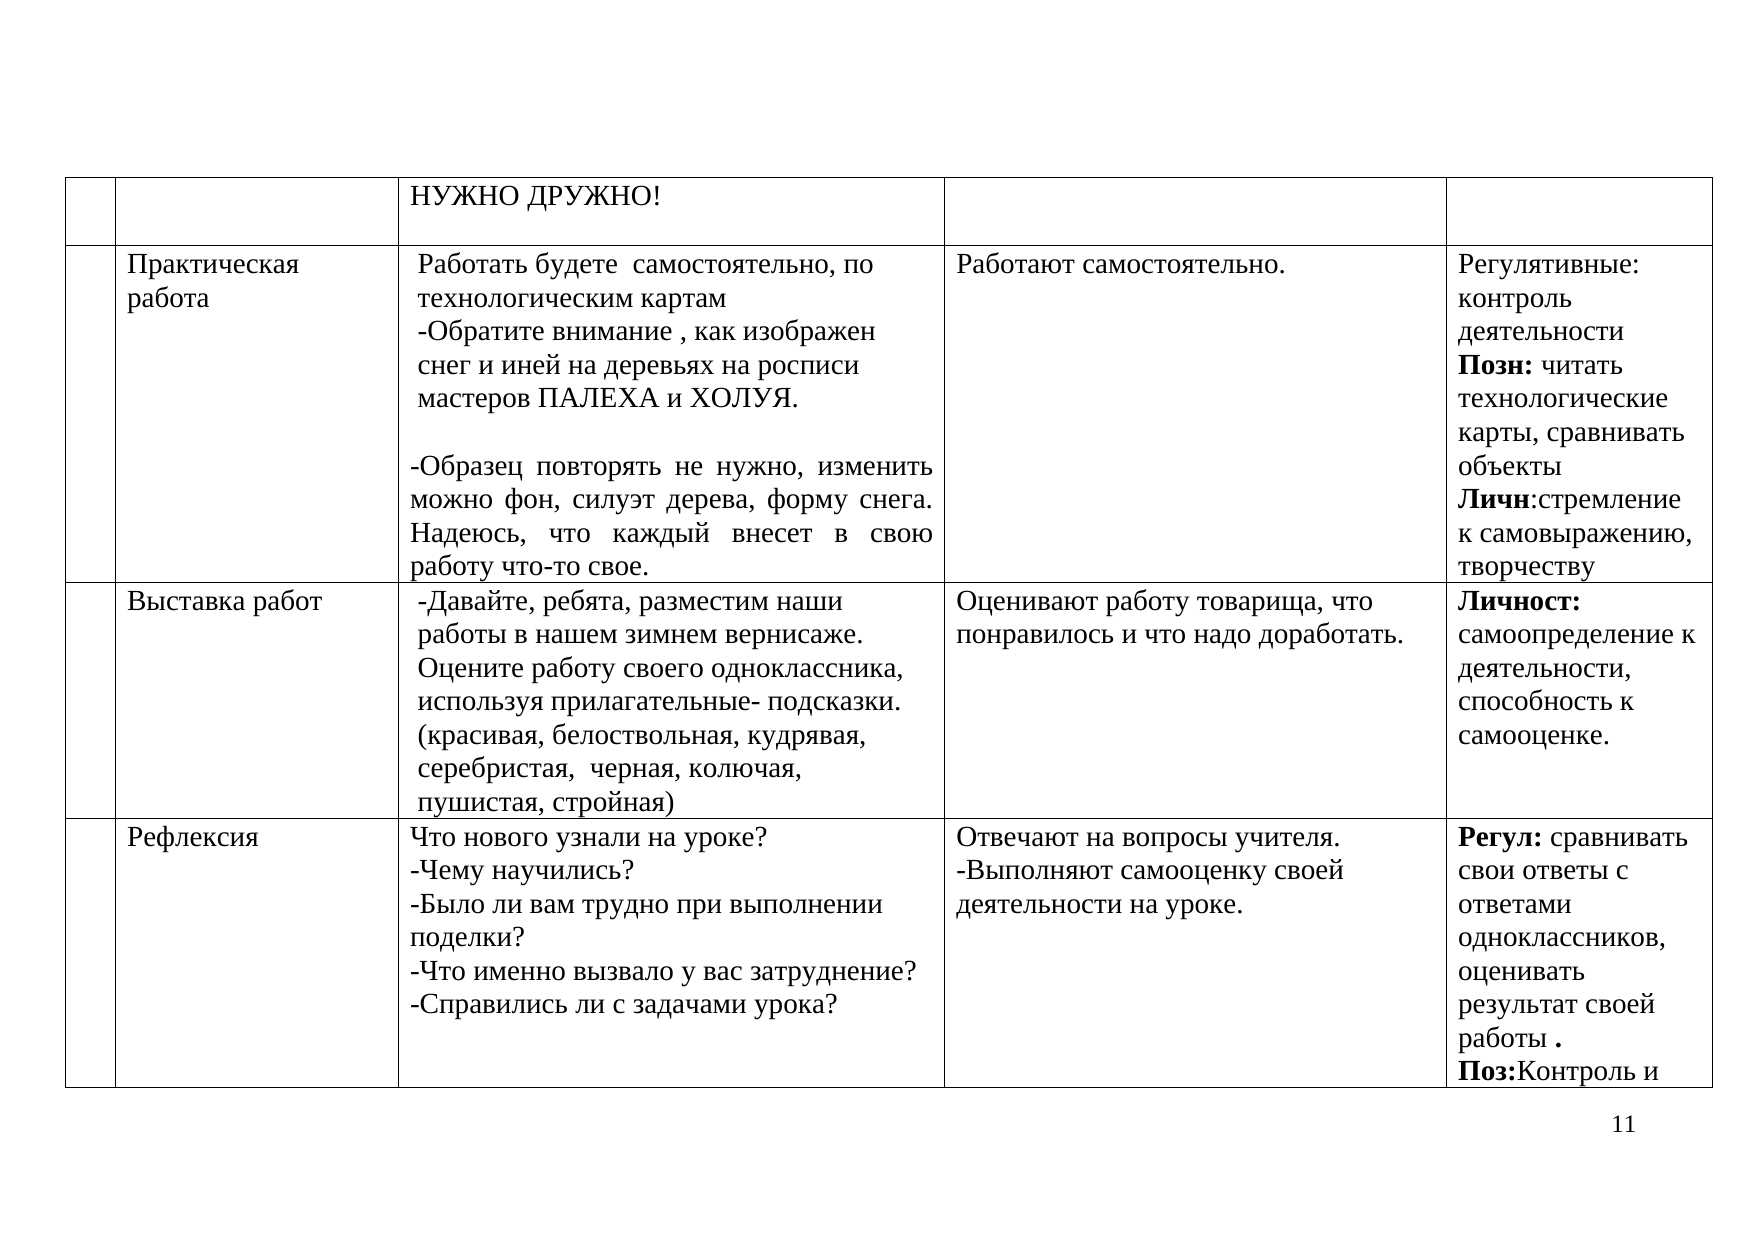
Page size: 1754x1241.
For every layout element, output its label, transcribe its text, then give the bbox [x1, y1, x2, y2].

table_cell Практическая работа [116, 246, 398, 582]
table_cell [66, 819, 115, 1087]
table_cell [1447, 819, 1712, 1087]
table_cell Работают самостоятельно. [945, 246, 1446, 582]
table_cell Рефлексия [116, 819, 398, 1087]
table_cell Выставка работ [116, 583, 398, 818]
table_cell [66, 583, 115, 818]
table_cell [1447, 178, 1712, 245]
table_cell [66, 178, 115, 245]
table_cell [945, 178, 1446, 245]
table_cell [66, 246, 115, 582]
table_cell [945, 819, 1446, 1087]
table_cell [116, 178, 398, 245]
table_cell Работать будете самостоятельно, по технологическим картам -Обратите внимание , как изображен снег и иней на деревьях на росписи мастеров ПАЛЕХА и ХОЛУЯ. -Образец повторять не нужно, изменить можно фон, силуэт дерева, форму снега. Надеюсь, что каждый внесет в свою работу что-то свое. [399, 246, 944, 582]
table_cell Оценивают работу товарища, что понравилось и что надо доработать. [945, 583, 1446, 818]
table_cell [399, 178, 944, 245]
table_cell -Давайте, ребята, разместим наши работы в нашем зимнем вернисаже. Оцените работу своего одноклассника, используя прилагательные- подсказки. (красивая, белоствольная, кудрявая, серебристая, черная, колючая, пушистая, стройная) [399, 583, 944, 818]
table_cell Личност: самоопределение к деятельности, способность к самооценке. [1447, 583, 1712, 818]
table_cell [399, 819, 944, 1087]
table_cell Регулятивные: контроль деятельности Позн: читать технологические карты, сравнивать объекты Личн:стремление к самовыражению, творчеству [1447, 246, 1712, 582]
